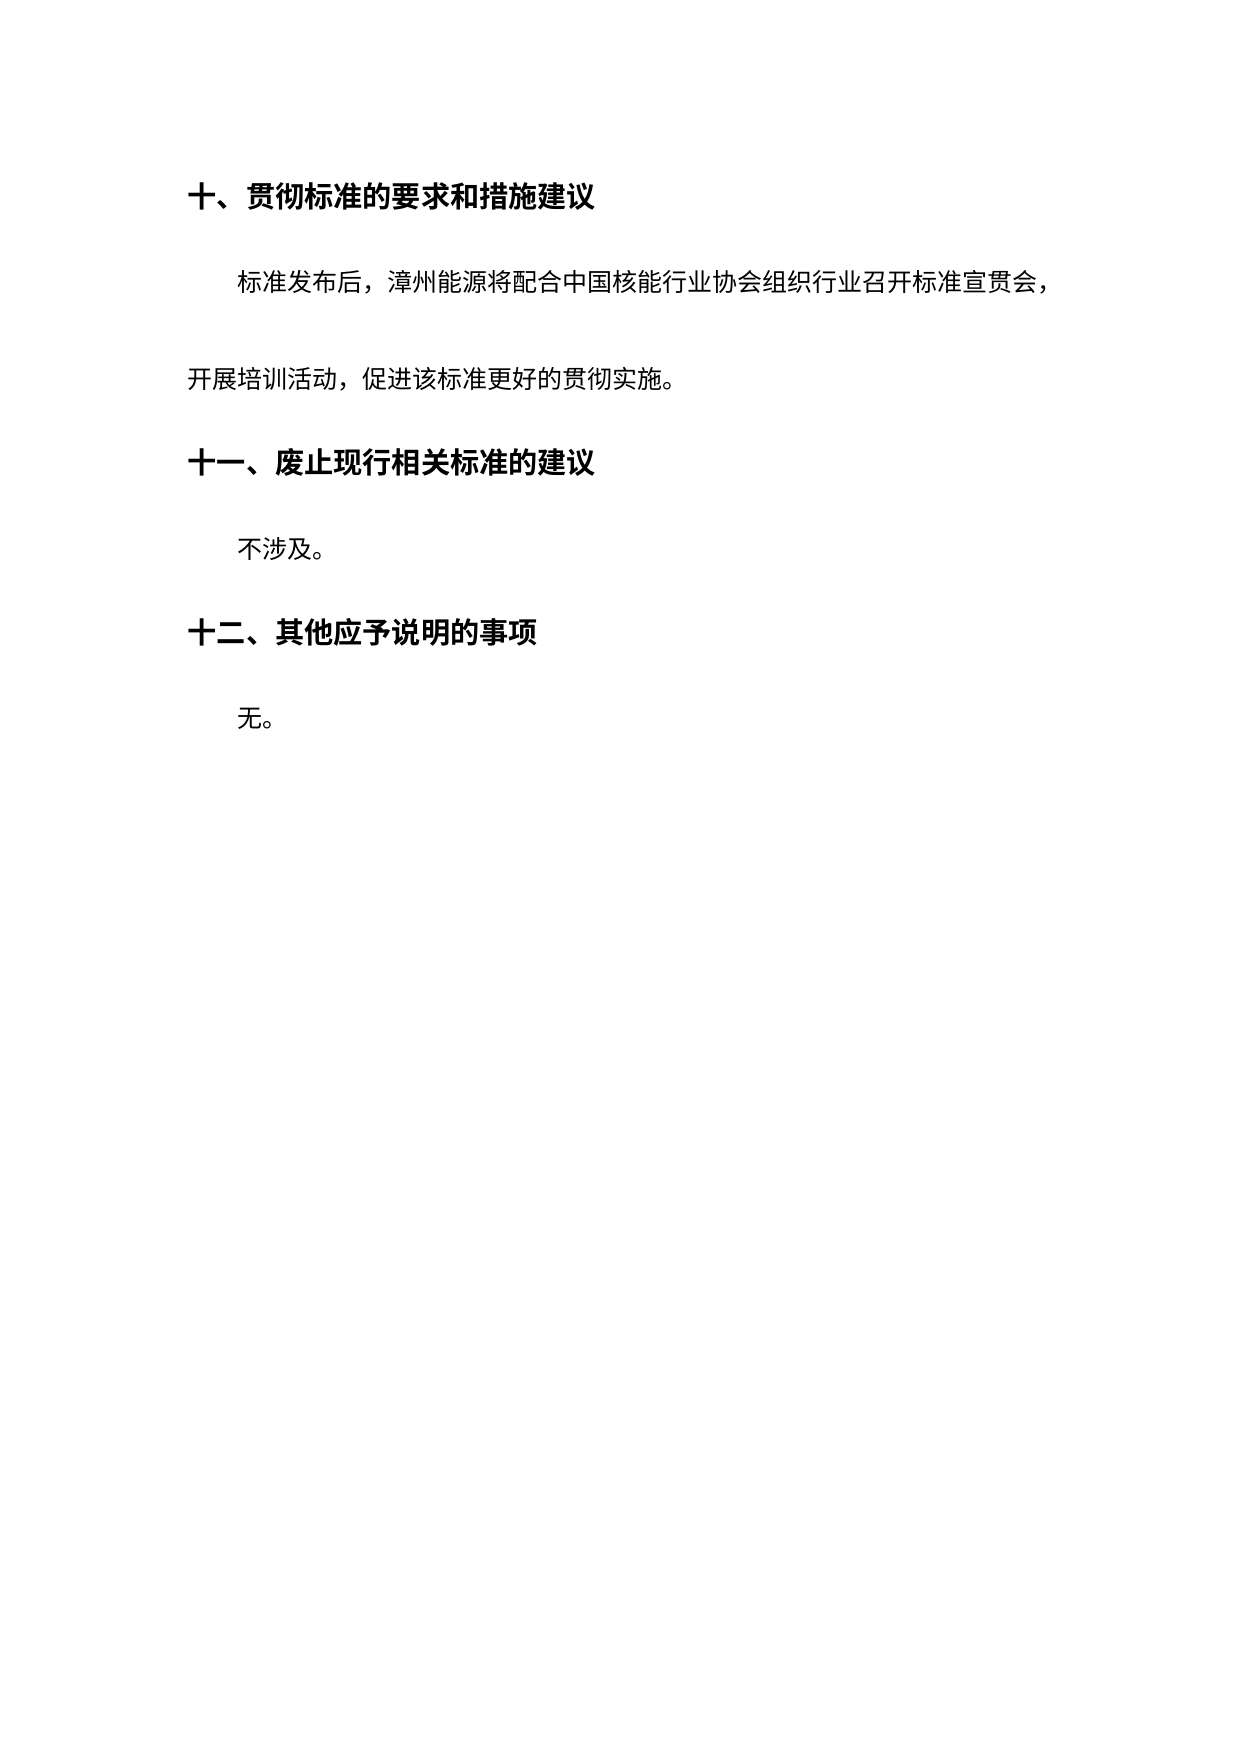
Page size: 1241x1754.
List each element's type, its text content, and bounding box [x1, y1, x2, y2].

text 十一、废止现行相关标准的建议 [187, 429, 1053, 494]
text 十、贯彻标准的要求和措施建议 [187, 162, 1053, 227]
text 无。 [187, 684, 1053, 749]
text 标准发布后，漳州能源将配合中国核能行业协会组织行业召开标准宣贯会，开展培训活动，促进该标准更好的贯彻实施。 [187, 248, 1053, 411]
text 不涉及。 [187, 515, 1053, 580]
text 十二、其他应予说明的事项 [187, 598, 1053, 663]
